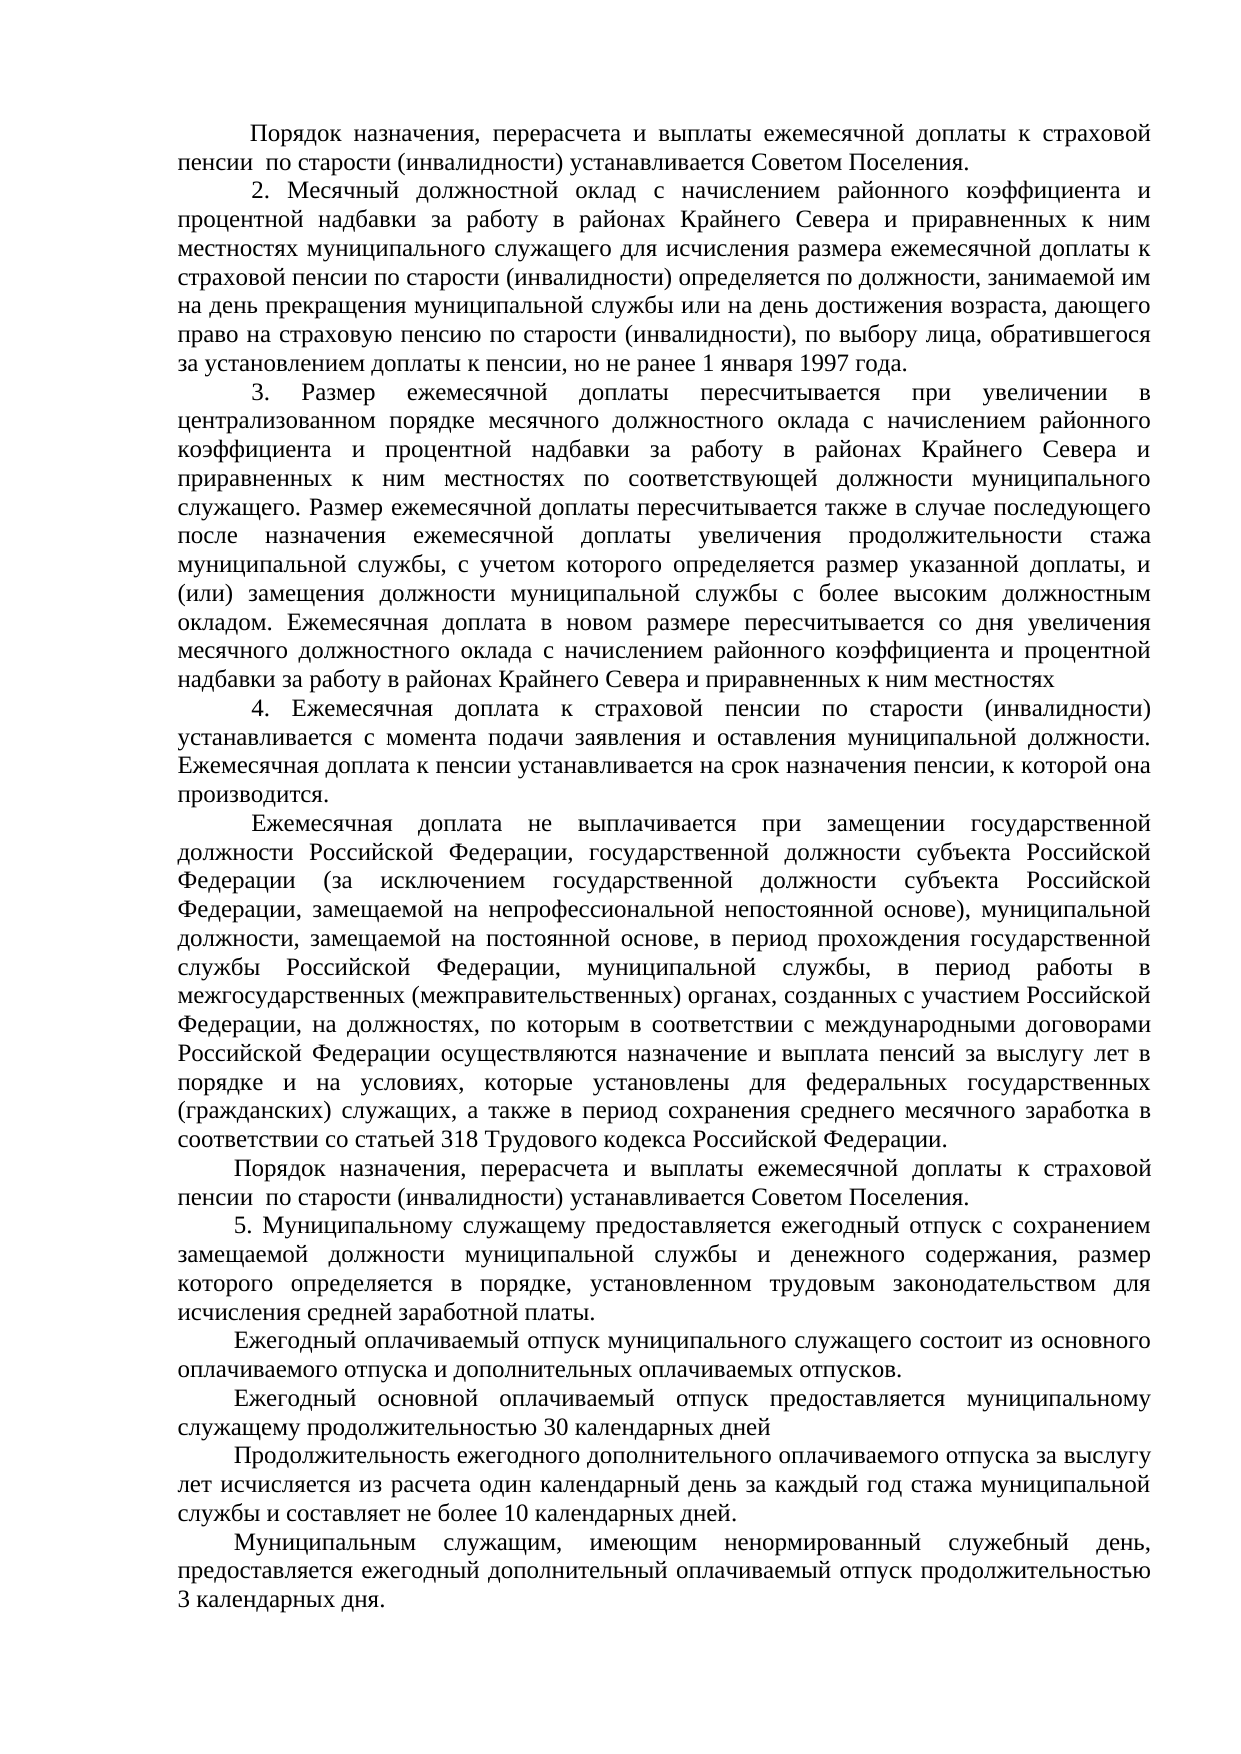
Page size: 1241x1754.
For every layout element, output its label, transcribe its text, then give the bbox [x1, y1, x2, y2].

text Муниципальным служащим, имеющим ненормированный служебный день, предоставляется ежегодный дополнительный оплачиваемый отпуск продолжительностью 3 календарных дня. [177, 1527, 1152, 1613]
text Порядок назначения, перерасчета и выплаты ежемесячной доплаты к страховой пенсии по старости (инвалидности) устанавливается Советом Поселения. [177, 118, 1152, 176]
text Ежегодный основной оплачиваемый отпуск предоставляется муниципальному служащему продолжительностью 30 календарных дней [177, 1383, 1152, 1441]
text 3. Размер ежемесячной доплаты пересчитывается при увеличении в централизованном порядке месячного должностного оклада с начислением районного коэффициента и процентной надбавки за работу в районах Крайнего Севера и приравненных к ним местностях по соответствующей должности муниципального служащего. Размер ежемесячной доплаты пересчитывается также в случае последующего после назначения ежемесячной доплаты увеличения продолжительности стажа муниципальной службы, с учетом которого определяется размер указанной доплаты, и (или) замещения должности муниципальной службы с более высоким должностным окладом. Ежемесячная доплата в новом размере пересчитывается со дня увеличения месячного должностного оклада с начислением районного коэффициента и процентной надбавки за работу в районах Крайнего Севера и приравненных к ним местностях [177, 377, 1152, 693]
text Ежемесячная доплата не выплачивается при замещении государственной должности Российской Федерации, государственной должности субъекта Российской Федерации (за исключением государственной должности субъекта Российской Федерации, замещаемой на непрофессиональной непостоянной основе), муниципальной должности, замещаемой на постоянной основе, в период прохождения государственной службы Российской Федерации, муниципальной службы, в период работы в межгосударственных (межправительственных) органах, созданных с участием Российской Федерации, на должностях, по которым в соответствии с международными договорами Российской Федерации осуществляются назначение и выплата пенсий за выслугу лет в порядке и на условиях, которые установлены для федеральных государственных (гражданских) служащих, а также в период сохранения среднего месячного заработка в соответствии со статьей 318 Трудового кодекса Российской Федерации. [177, 808, 1152, 1153]
text Продолжительность ежегодного дополнительного оплачиваемого отпуска за выслугу лет исчисляется из расчета один календарный день за каждый год стажа муниципальной службы и составляет не более 10 календарных дней. [177, 1441, 1152, 1527]
text 4. Ежемесячная доплата к страховой пенсии по старости (инвалидности) устанавливается с момента подачи заявления и оставления муниципальной должности. Ежемесячная доплата к пенсии устанавливается на срок назначения пенсии, к которой она производится. [177, 693, 1152, 808]
text Ежегодный оплачиваемый отпуск муниципального служащего состоит из основного оплачиваемого отпуска и дополнительных оплачиваемых отпусков. [177, 1326, 1152, 1383]
text 2. Месячный должностной оклад с начислением районного коэффициента и процентной надбавки за работу в районах Крайнего Севера и приравненных к ним местностях муниципального служащего для исчисления размера ежемесячной доплаты к страховой пенсии по старости (инвалидности) определяется по должности, занимаемой им на день прекращения муниципальной службы или на день достижения возраста, дающего право на страховую пенсию по старости (инвалидности), по выбору лица, обратившегося за установлением доплаты к пенсии, но не ранее 1 января 1997 года. [177, 176, 1152, 377]
text Порядок назначения, перерасчета и выплаты ежемесячной доплаты к страховой пенсии по старости (инвалидности) устанавливается Советом Поселения. [177, 1153, 1152, 1211]
text 5. Муниципальному служащему предоставляется ежегодный отпуск с сохранением замещаемой должности муниципальной службы и денежного содержания, размер которого определяется в порядке, установленном трудовым законодательством для исчисления средней заработной платы. [177, 1211, 1152, 1326]
